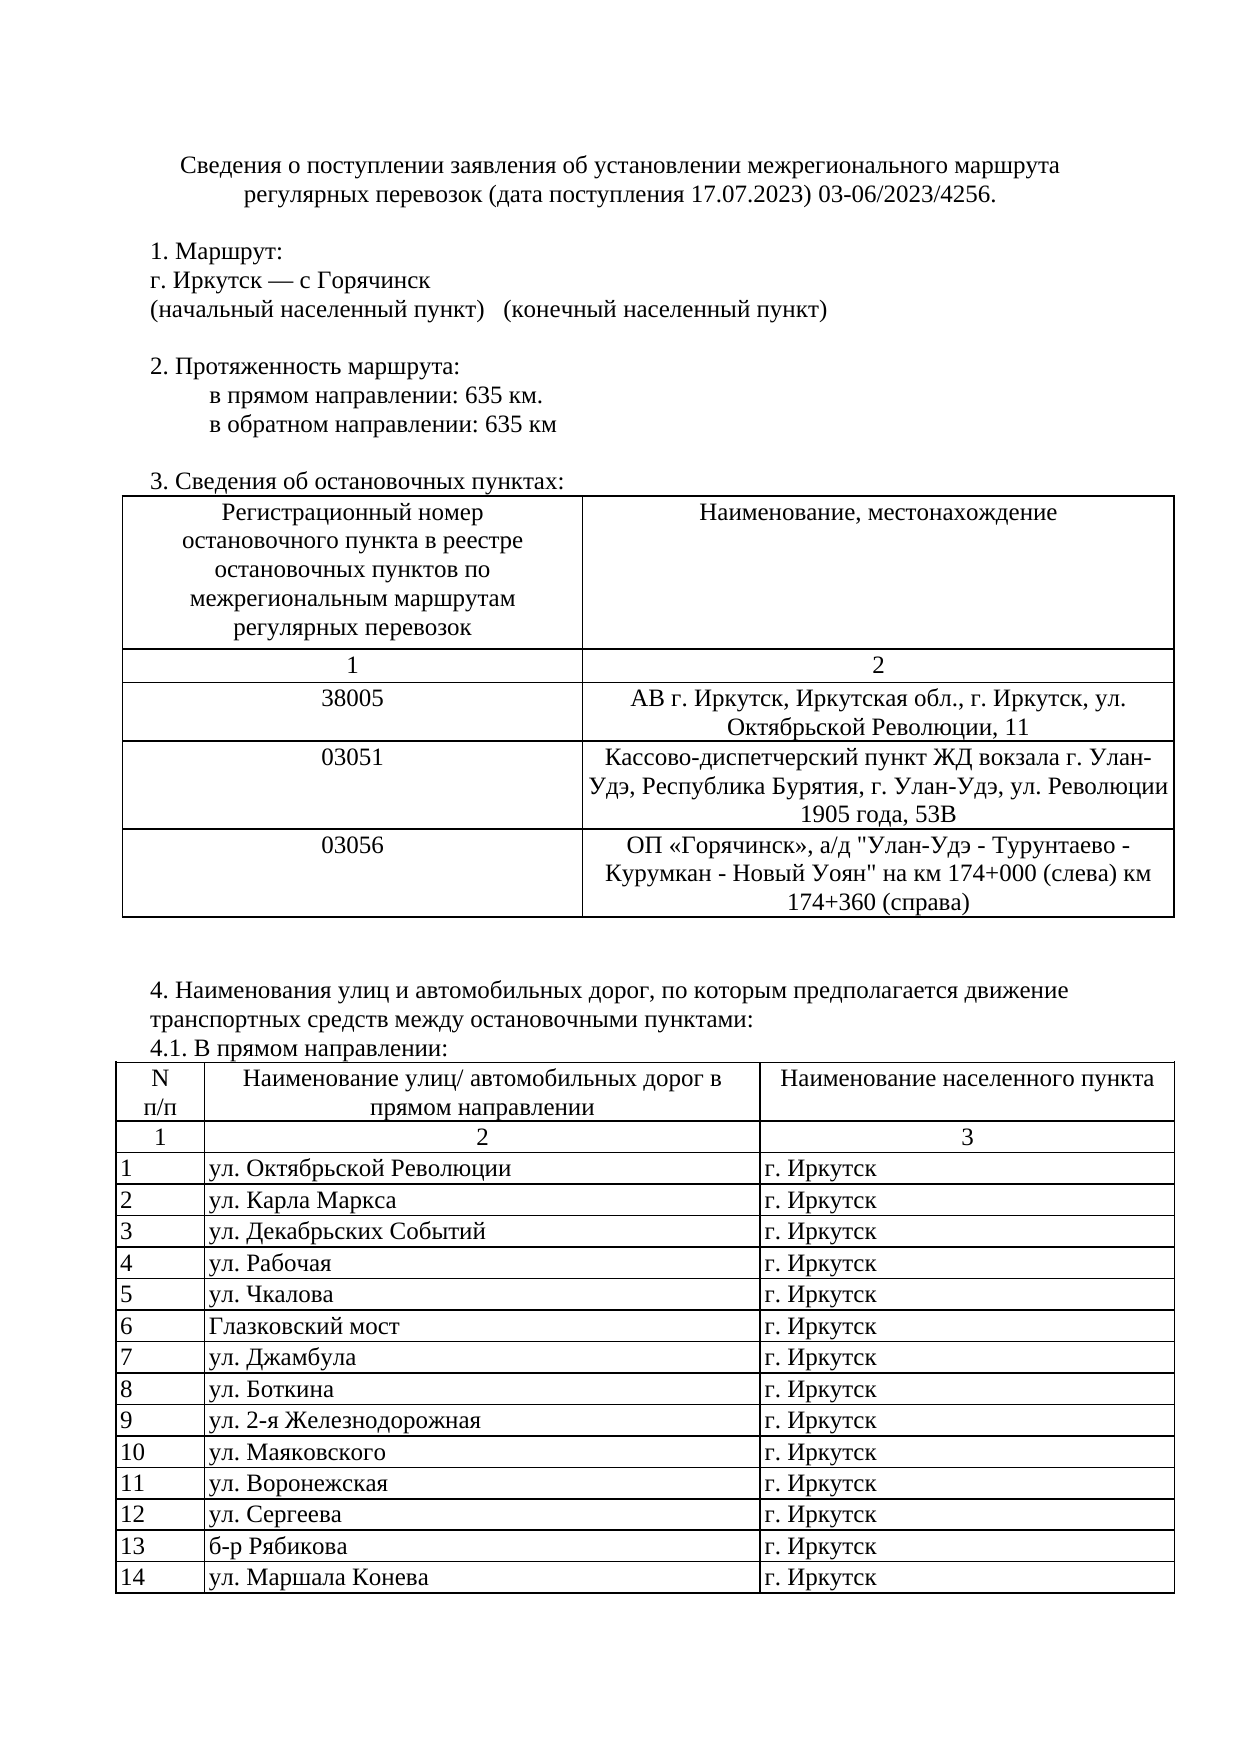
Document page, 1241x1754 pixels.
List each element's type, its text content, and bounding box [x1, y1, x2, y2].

text Сведения о поступлении заявления об установлении межрегионального маршрута регулярных перевозок (дата поступления 17.07.2023) 03-06/2023/4256. [150, 150, 1090, 207]
table_cell г. Иркутск [761, 1342, 1174, 1372]
table_cell ул. Сергеева [205, 1500, 759, 1529]
table_cell 5 [117, 1279, 204, 1309]
table_cell 6 [117, 1311, 204, 1341]
table_cell ул. Джамбула [205, 1342, 759, 1372]
table_header N п/п [117, 1063, 204, 1120]
table_cell ул. Маяковского [205, 1437, 759, 1466]
table_cell 1 [117, 1153, 204, 1183]
table_cell 2 [117, 1185, 204, 1215]
table_cell 4 [117, 1248, 204, 1278]
table_cell 2 [205, 1122, 759, 1152]
table_cell ул. Рабочая [205, 1248, 759, 1278]
table_cell ул. Маршала Конева [205, 1562, 759, 1592]
text 2. Протяженность маршрута: [150, 351, 1090, 380]
text 4.1. В прямом направлении: [150, 1033, 1090, 1061]
table_cell 38005 [123, 683, 582, 740]
table_cell г. Иркутск [761, 1374, 1174, 1403]
table_cell ул. Карла Маркса [205, 1185, 759, 1215]
table_header Регистрационный номер остановочного пункта в реестре остановочных пунктов по межрегиональным маршрутам регулярных перевозок [123, 497, 582, 648]
table_cell ул. Боткина [205, 1374, 759, 1403]
table_header Наименование улиц/ автомобильных дорог в прямом направлении [205, 1063, 759, 1120]
table_cell г. Иркутск [761, 1468, 1174, 1498]
table_cell г. Иркутск [761, 1405, 1174, 1435]
table_cell 1 [123, 650, 582, 681]
table_cell 13 [117, 1531, 204, 1561]
table_cell г. Иркутск [761, 1311, 1174, 1341]
table_header Наименование населенного пункта [761, 1063, 1174, 1120]
table_cell 2 [583, 650, 1173, 681]
table_cell ул. Декабрьских Событий [205, 1216, 759, 1246]
table_cell 3 [117, 1216, 204, 1246]
text 1. Маршрут: [150, 236, 1090, 265]
table_cell г. Иркутск [761, 1437, 1174, 1466]
table_cell г. Иркутск [761, 1531, 1174, 1561]
table_cell б-р Рябикова [205, 1531, 759, 1561]
text в прямом направлении: 635 км. [150, 380, 1090, 409]
table_cell 03056 [123, 830, 582, 916]
table_cell 12 [117, 1500, 204, 1529]
text 3. Сведения об остановочных пунктах: [150, 466, 1090, 495]
table_cell 8 [117, 1374, 204, 1403]
text (начальный населенный пункт) (конечный населенный пункт) [150, 294, 1090, 322]
table_cell ОП «Горячинск», а/д "Улан-Удэ - Турунтаево - Курумкан - Новый Уоян" на км 174+000 (слева) км 174+360 (справа) [583, 830, 1173, 916]
table_cell г. Иркутск [761, 1248, 1174, 1278]
table_cell Глазковский мост [205, 1311, 759, 1341]
text в обратном направлении: 635 км [150, 409, 1090, 437]
table_cell ул. Воронежская [205, 1468, 759, 1498]
table_cell 03051 [123, 742, 582, 828]
table_cell АВ г. Иркутск, Иркутская обл., г. Иркутск, ул. Октябрьской Революции, 11 [583, 683, 1173, 740]
table_cell 9 [117, 1405, 204, 1435]
table_cell 10 [117, 1437, 204, 1466]
table_cell 11 [117, 1468, 204, 1498]
table_cell 14 [117, 1562, 204, 1592]
table_cell 1 [117, 1122, 204, 1152]
table_cell г. Иркутск [761, 1216, 1174, 1246]
table_cell г. Иркутск [761, 1153, 1174, 1183]
table_cell 3 [761, 1122, 1174, 1152]
table_cell г. Иркутск [761, 1185, 1174, 1215]
table_cell г. Иркутск [761, 1500, 1174, 1529]
table_header Наименование, местонахождение [583, 497, 1173, 648]
table_cell г. Иркутск [761, 1562, 1174, 1592]
table_cell ул. Октябрьской Революции [205, 1153, 759, 1183]
table_cell ул. Чкалова [205, 1279, 759, 1309]
table_cell г. Иркутск [761, 1279, 1174, 1309]
table_cell Кассово-диспетчерский пункт ЖД вокзала г. Улан-Удэ, Республика Бурятия, г. Улан-Удэ, ул. Революции 1905 года, 53В [583, 742, 1173, 828]
text г. Иркутск — с Горячинск [150, 265, 1090, 294]
table_cell 7 [117, 1342, 204, 1372]
text 4. Наименования улиц и автомобильных дорог, по которым предполагается движение транспортных средств между остановочными пунктами: [150, 975, 1090, 1033]
table_cell ул. 2-я Железнодорожная [205, 1405, 759, 1435]
